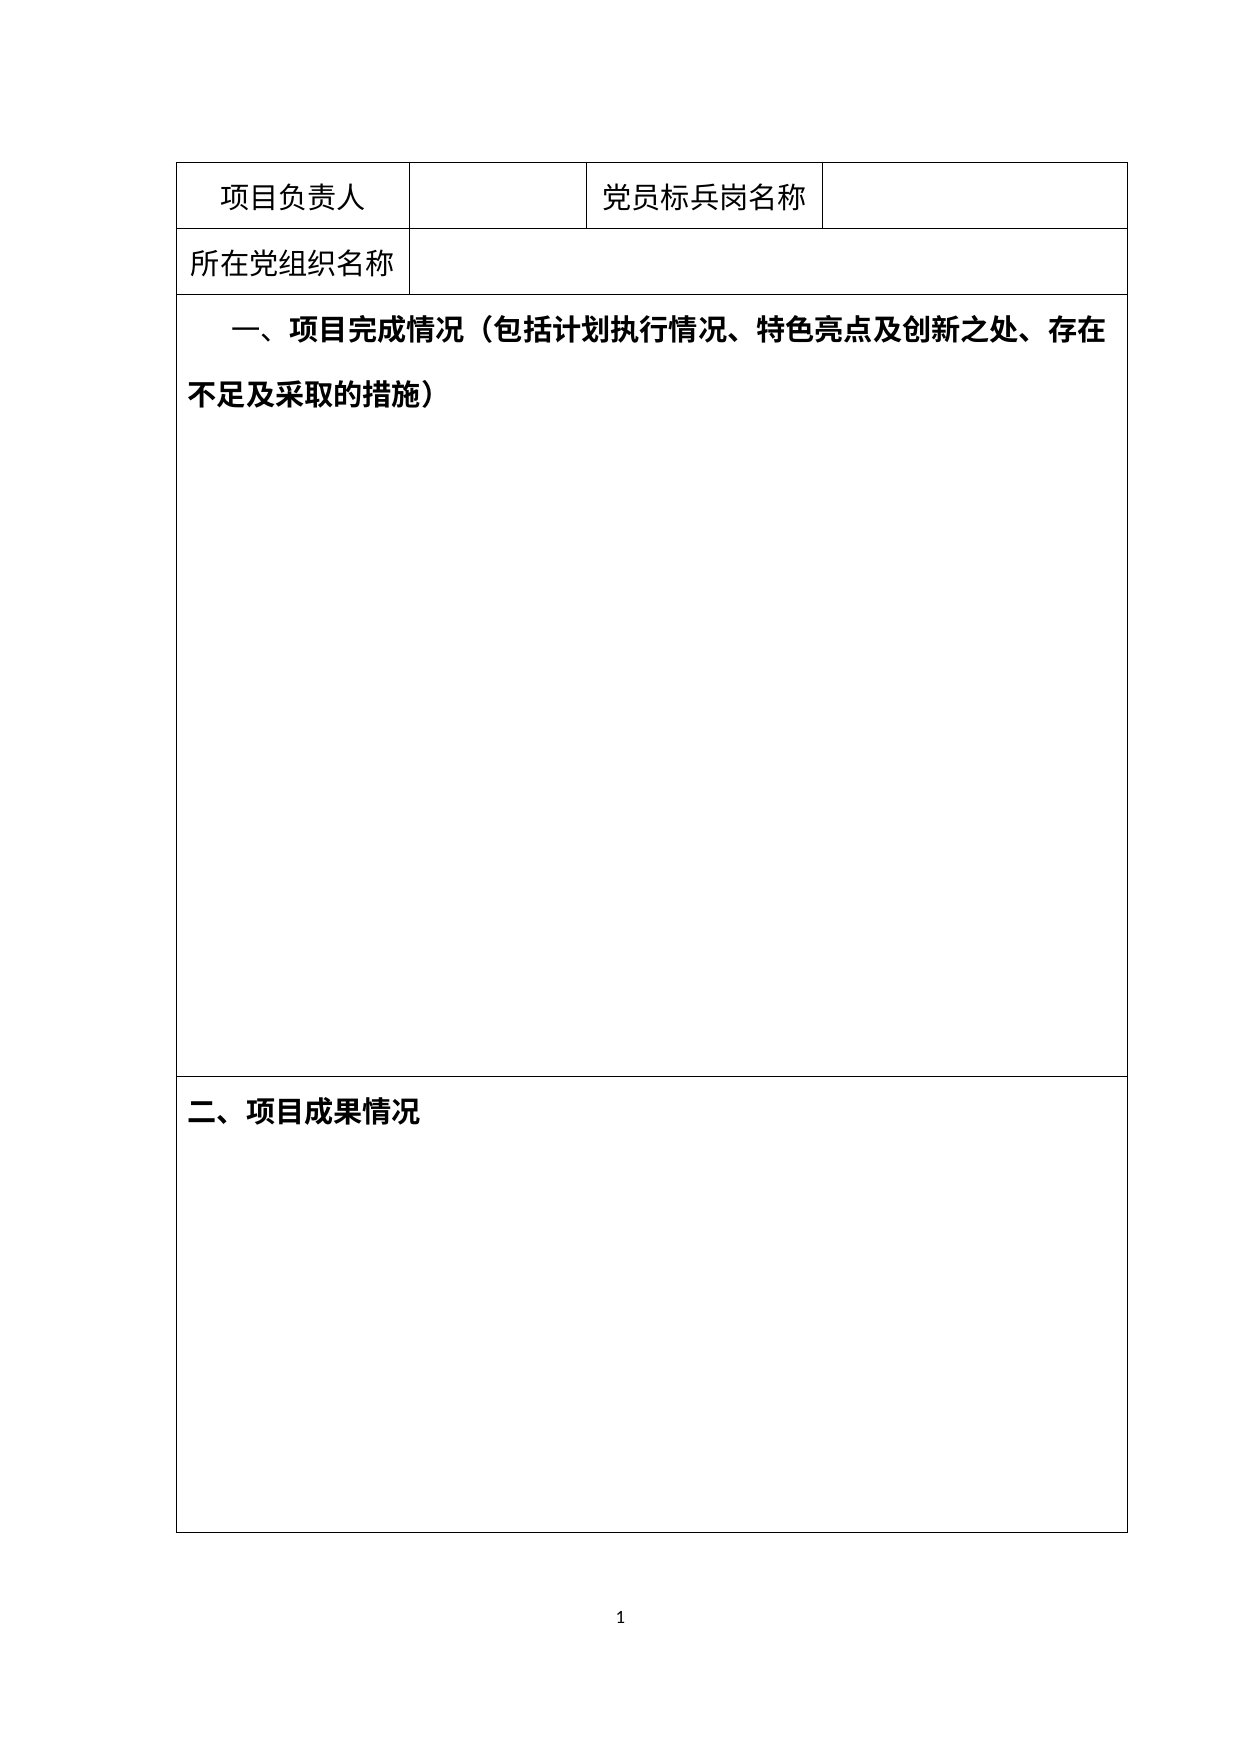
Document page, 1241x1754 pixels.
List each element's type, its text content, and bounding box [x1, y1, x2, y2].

table_header 党员标兵岗名称 [587, 163, 822, 228]
table_cell 所在党组织名称 [177, 229, 409, 294]
table_cell 一、项目完成情况（包括计划执行情况、特色亮点及创新之处、存在不足及采取的措施） [177, 295, 1127, 1076]
table_header [410, 163, 586, 228]
table_header 项目负责人 [177, 163, 409, 228]
table_header [823, 163, 1127, 228]
table_cell [410, 229, 1127, 294]
table_cell 二、项目成果情况 [177, 1077, 1127, 1532]
